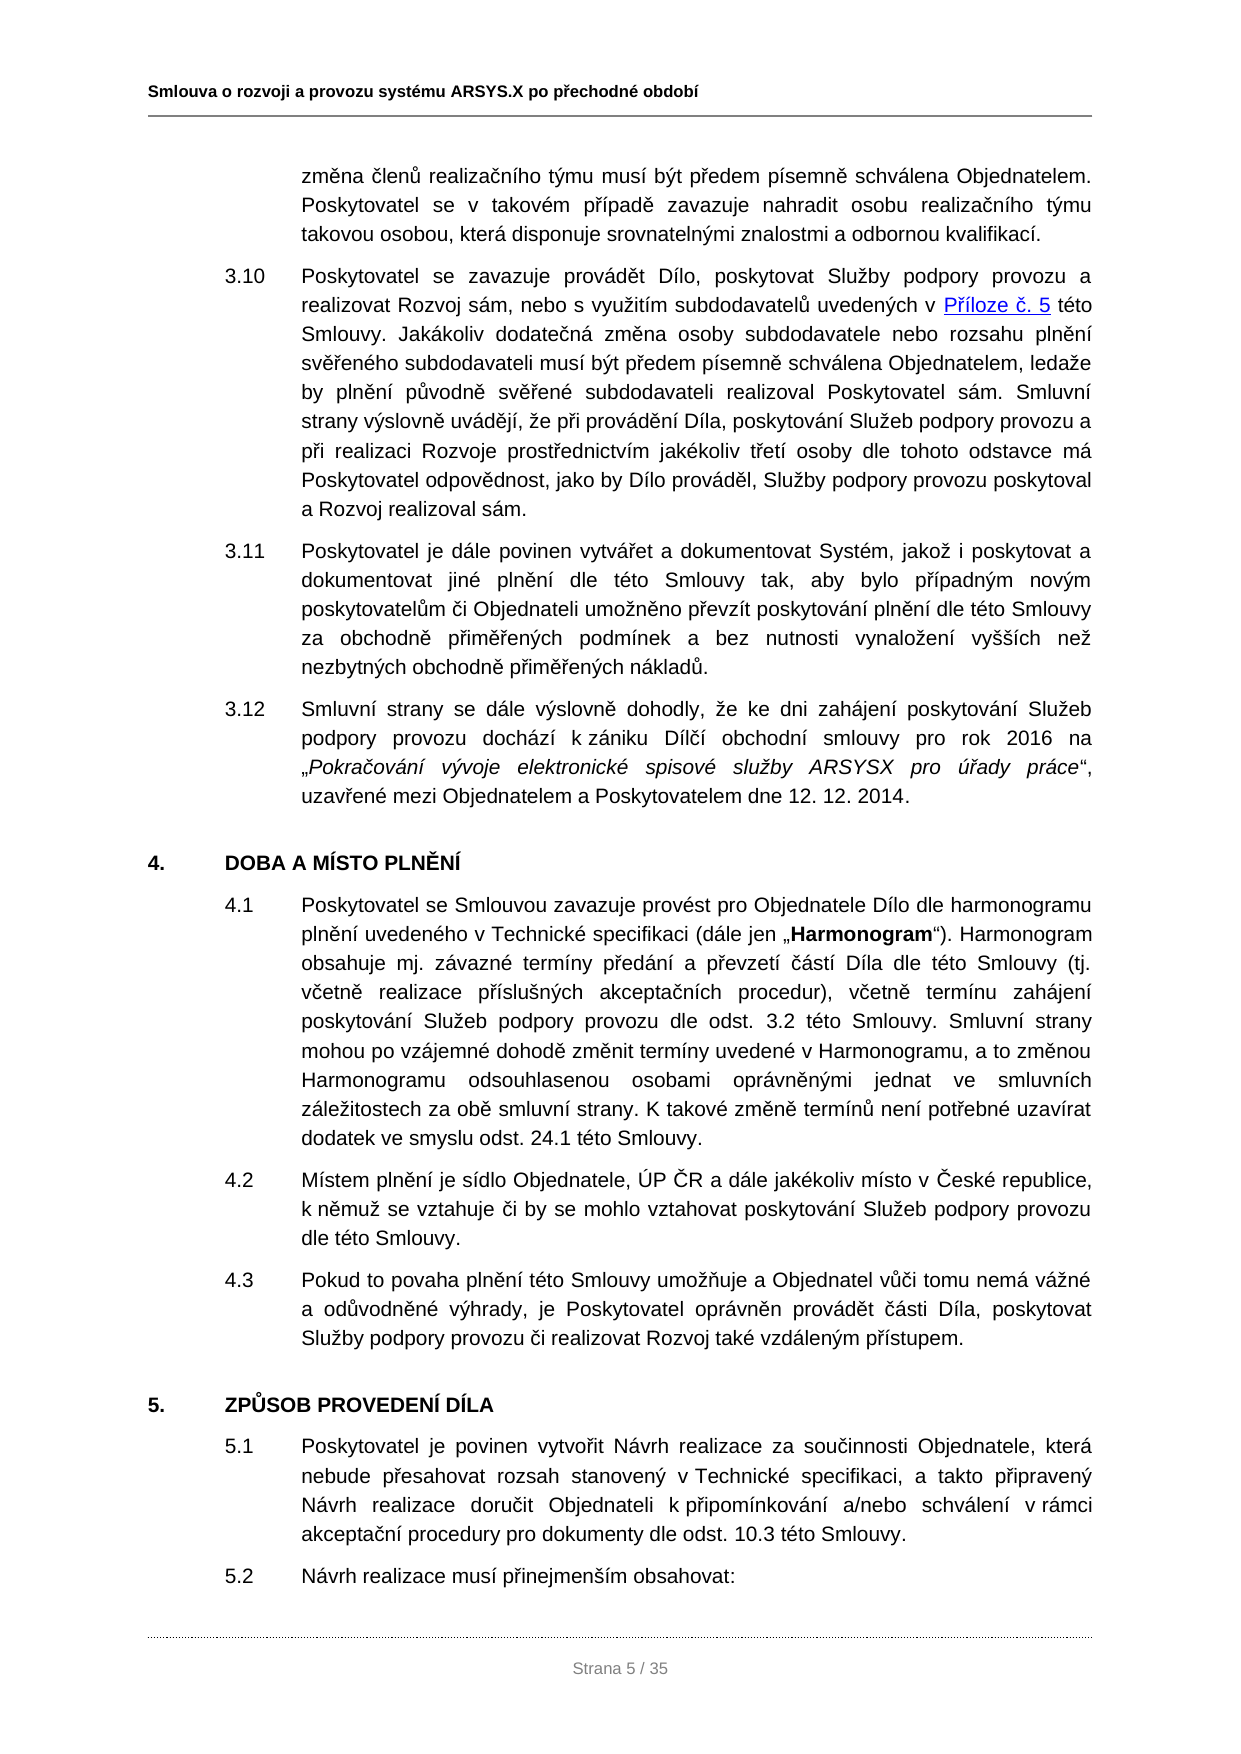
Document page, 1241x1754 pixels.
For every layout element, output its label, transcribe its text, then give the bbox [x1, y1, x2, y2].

text Pokud to povaha plnění této Smlouvy umožňuje a Objednatel vůči tomu nemá vážné a odůvodněné výhrady, je Poskytovatel oprávněn provádět části Díla, poskytovat Služby podpory provozu či realizovat Rozvoj také vzdáleným přístupem. [224, 1264, 1092, 1351]
text DOBA A MÍSTO PLNĚNÍ [148, 847, 1092, 876]
text Poskytovatel je dále povinen vytvářet a dokumentovat Systém, jakož i poskytovat a dokumentovat jiné plnění dle této Smlouvy tak, aby bylo případným novým poskytovatelům či Objednateli umožněno převzít poskytování plnění dle této Smlouvy za obchodně přiměřených podmínek a bez nutnosti vynaložení vyšších než nezbytných obchodně přiměřených nákladů. [224, 535, 1092, 681]
text Poskytovatel se zavazuje provádět Dílo, poskytovat Služby podpory provozu a realizovat Rozvoj sám, nebo s využitím subdodavatelů uvedených v Příloze č. 5 této Smlouvy. Jakákoliv dodatečná změna osoby subdodavatele nebo rozsahu plnění svěřeného subdodavateli musí být předem písemně schválena Objednatelem, ledaže by plnění původně svěřené subdodavateli realizoval Poskytovatel sám. Smluvní strany výslovně uvádějí, že při provádění Díla, poskytování Služeb podpory provozu a při realizaci Rozvoje prostřednictvím jakékoliv třetí osoby dle tohoto odstavce má Poskytovatel odpovědnost, jako by Dílo prováděl, Služby podpory provozu poskytoval a Rozvoj realizoval sám. [224, 260, 1092, 522]
text Smluvní strany se dále výslovně dohodly, že ke dni zahájení poskytování Služeb podpory provozu dochází k zániku Dílčí obchodní smlouvy pro rok 2016 na „Pokračování vývoje elektronické spisové služby ARSYSX pro úřady práce“, uzavřené mezi Objednatelem a Poskytovatelem dne 12. 12. 2014. [224, 693, 1092, 810]
text Poskytovatel se Smlouvou zavazuje provést pro Objednatele Dílo dle harmonogramu plnění uvedeného v Technické specifikaci (dále jen „Harmonogram“). Harmonogram obsahuje mj. závazné termíny předání a převzetí částí Díla dle této Smlouvy (tj. včetně realizace příslušných akceptačních procedur), včetně termínu zahájení poskytování Služeb podpory provozu dle odst. 3.2 této Smlouvy. Smluvní strany mohou po vzájemné dohodě změnit termíny uvedené v Harmonogramu, a to změnou Harmonogramu odsouhlasenou osobami oprávněnými jednat ve smluvních záležitostech za obě smluvní strany. K takové změně termínů není potřebné uzavírat dodatek ve smyslu odst. 24.1 této Smlouvy. [224, 889, 1092, 1151]
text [224, 160, 1092, 247]
text Poskytovatel je povinen vytvořit Návrh realizace za součinnosti Objednatele, která nebude přesahovat rozsah stanovený v Technické specifikaci, a takto připravený Návrh realizace doručit Objednateli k připomínkování a/nebo schválení v rámci akceptační procedury pro dokumenty dle odst. 10.3 této Smlouvy. [224, 1431, 1092, 1547]
text ZPŮSOB PROVEDENÍ DÍLA [148, 1389, 1092, 1418]
text Návrh realizace musí přinejmenším obsahovat: [224, 1560, 1092, 1589]
text Místem plnění je sídlo Objednatele, ÚP ČR a dále jakékoliv místo v České republice, k němuž se vztahuje či by se mohlo vztahovat poskytování Služeb podpory provozu dle této Smlouvy. [224, 1164, 1092, 1251]
